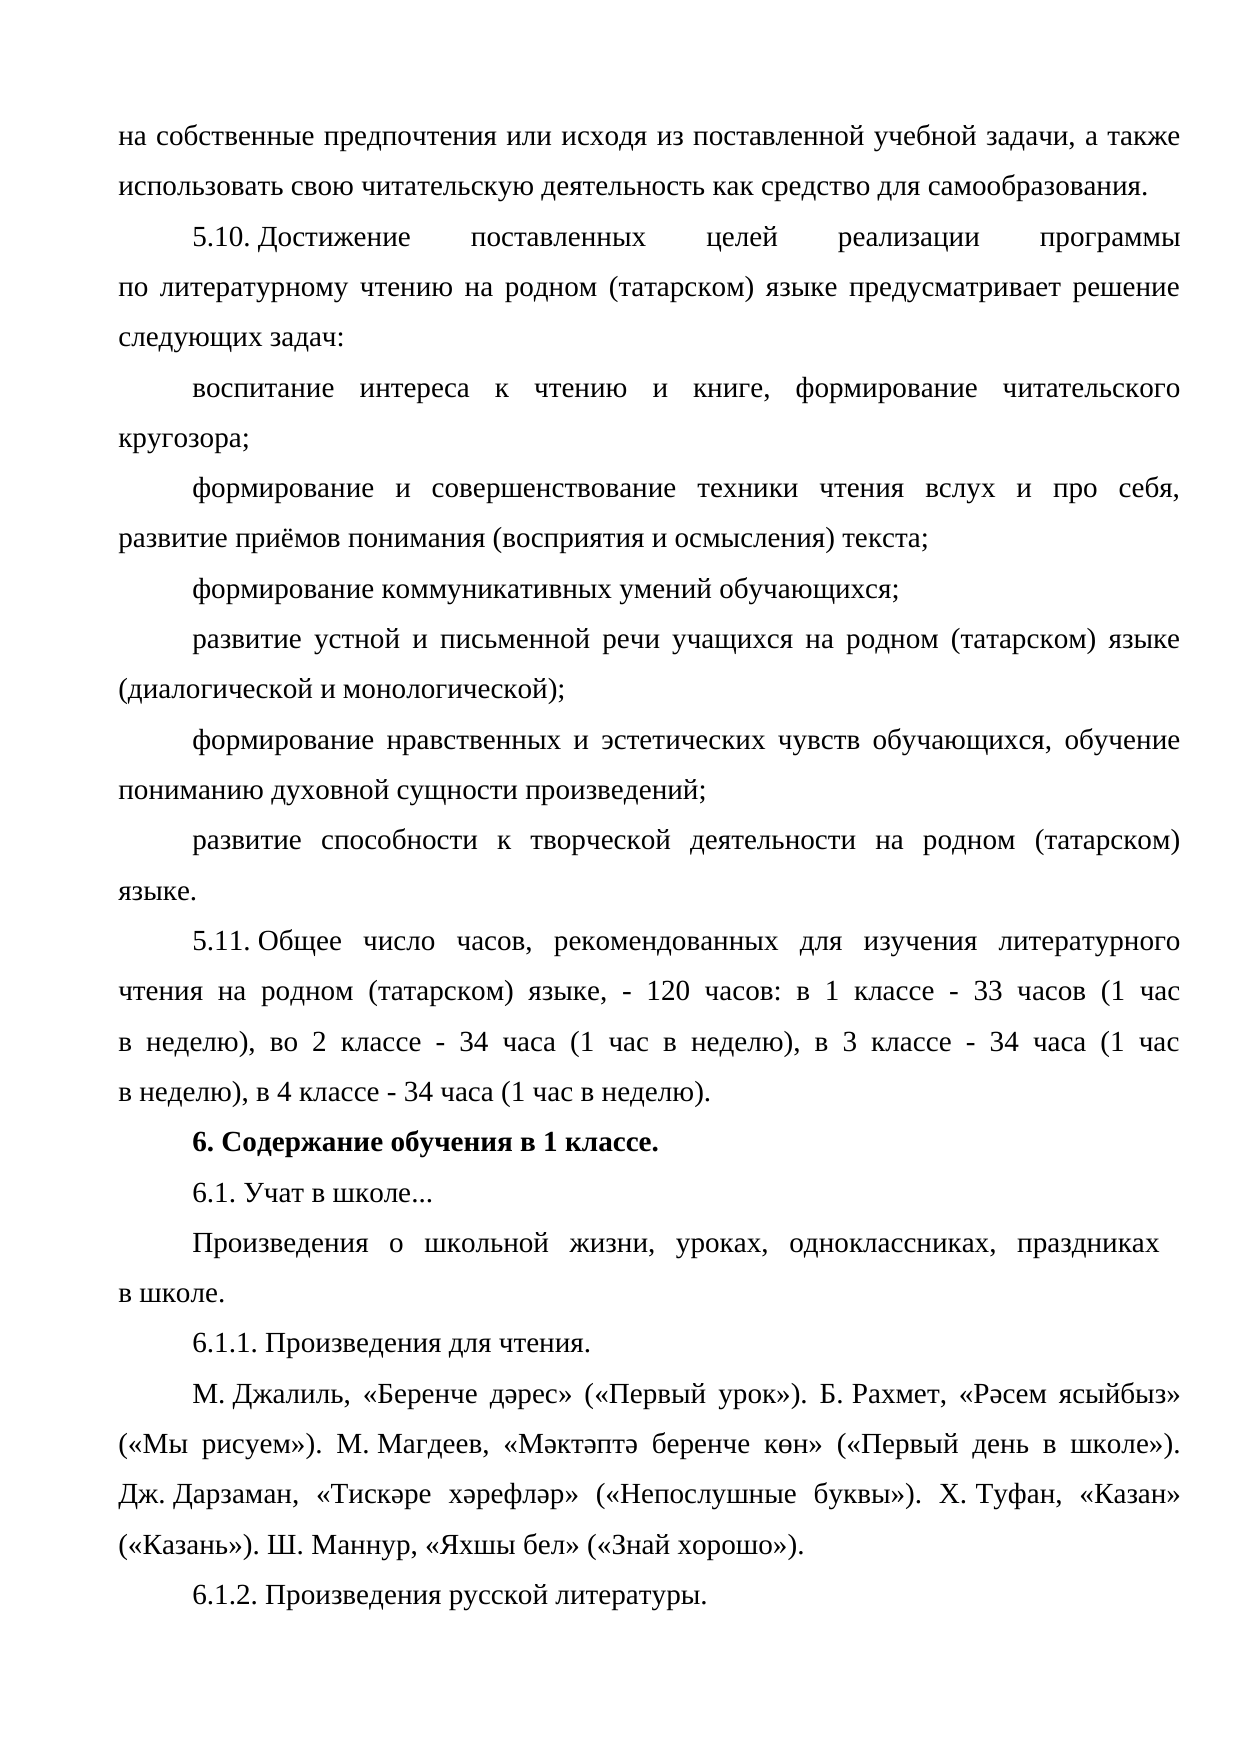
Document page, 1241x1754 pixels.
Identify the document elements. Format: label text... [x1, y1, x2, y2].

text формирование коммуникативных умений обучающихся; [118, 571, 1181, 604]
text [118, 118, 1181, 202]
text формирование нравственных и эстетических чувств обучающихся, обучение пониманию духовной сущности произведений; [118, 722, 1181, 806]
text 6. Содержание обучения в 1 классе. [118, 1124, 1181, 1158]
text развитие устной и письменной речи учащихся на родном (татарском) языке (диалогической и монологической); [118, 621, 1181, 705]
text М. Джалиль, «Беренче дәрес» («Первый урок»). Б. Рахмет, «Рәсем ясыйбыз» («Мы рисуем»). М. Магдеев, «Мәктәптә беренче көн» («Первый день в школе»). Дж. Дарзаман, «Тискәре хәрефләр» («Непослушные буквы»). Х. Туфан, «Казан» («Казань»). Ш. Маннур, «Яхшы бел» («Знай хорошо»). [118, 1376, 1181, 1560]
text 5.10. Достижение поставленных целей реализации программы по литературному чтению на родном (татарском) языке предусматривает решение следующих задач: [118, 219, 1181, 353]
text 6.1.1. Произведения для чтения. [118, 1326, 1181, 1359]
text 6.1.2. Произведения русской литературы. [118, 1577, 1181, 1611]
text воспитание интереса к чтению и книге, формирование читательского кругозора; [118, 370, 1181, 453]
text развитие способности к творческой деятельности на родном (татарском) языке. [118, 822, 1181, 906]
text формирование и совершенствование техники чтения вслух и про себя, развитие приёмов понимания (восприятия и осмысления) текста; [118, 470, 1181, 554]
text 6.1. Учат в школе... [118, 1175, 1181, 1208]
text 5.11. Общее число часов, рекомендованных для изучения литературного чтения на родном (татарском) языке, - 120 часов: в 1 классе - 33 часов (1 час в неделю), во 2 классе - 34 часа (1 час в неделю), в 3 классе - 34 часа (1 час в неделю), в 4 классе - 34 часа (1 час в неделю). [118, 923, 1181, 1108]
text Произведения о школьной жизни, уроках, одноклассниках, праздниках в школе. [118, 1225, 1181, 1309]
